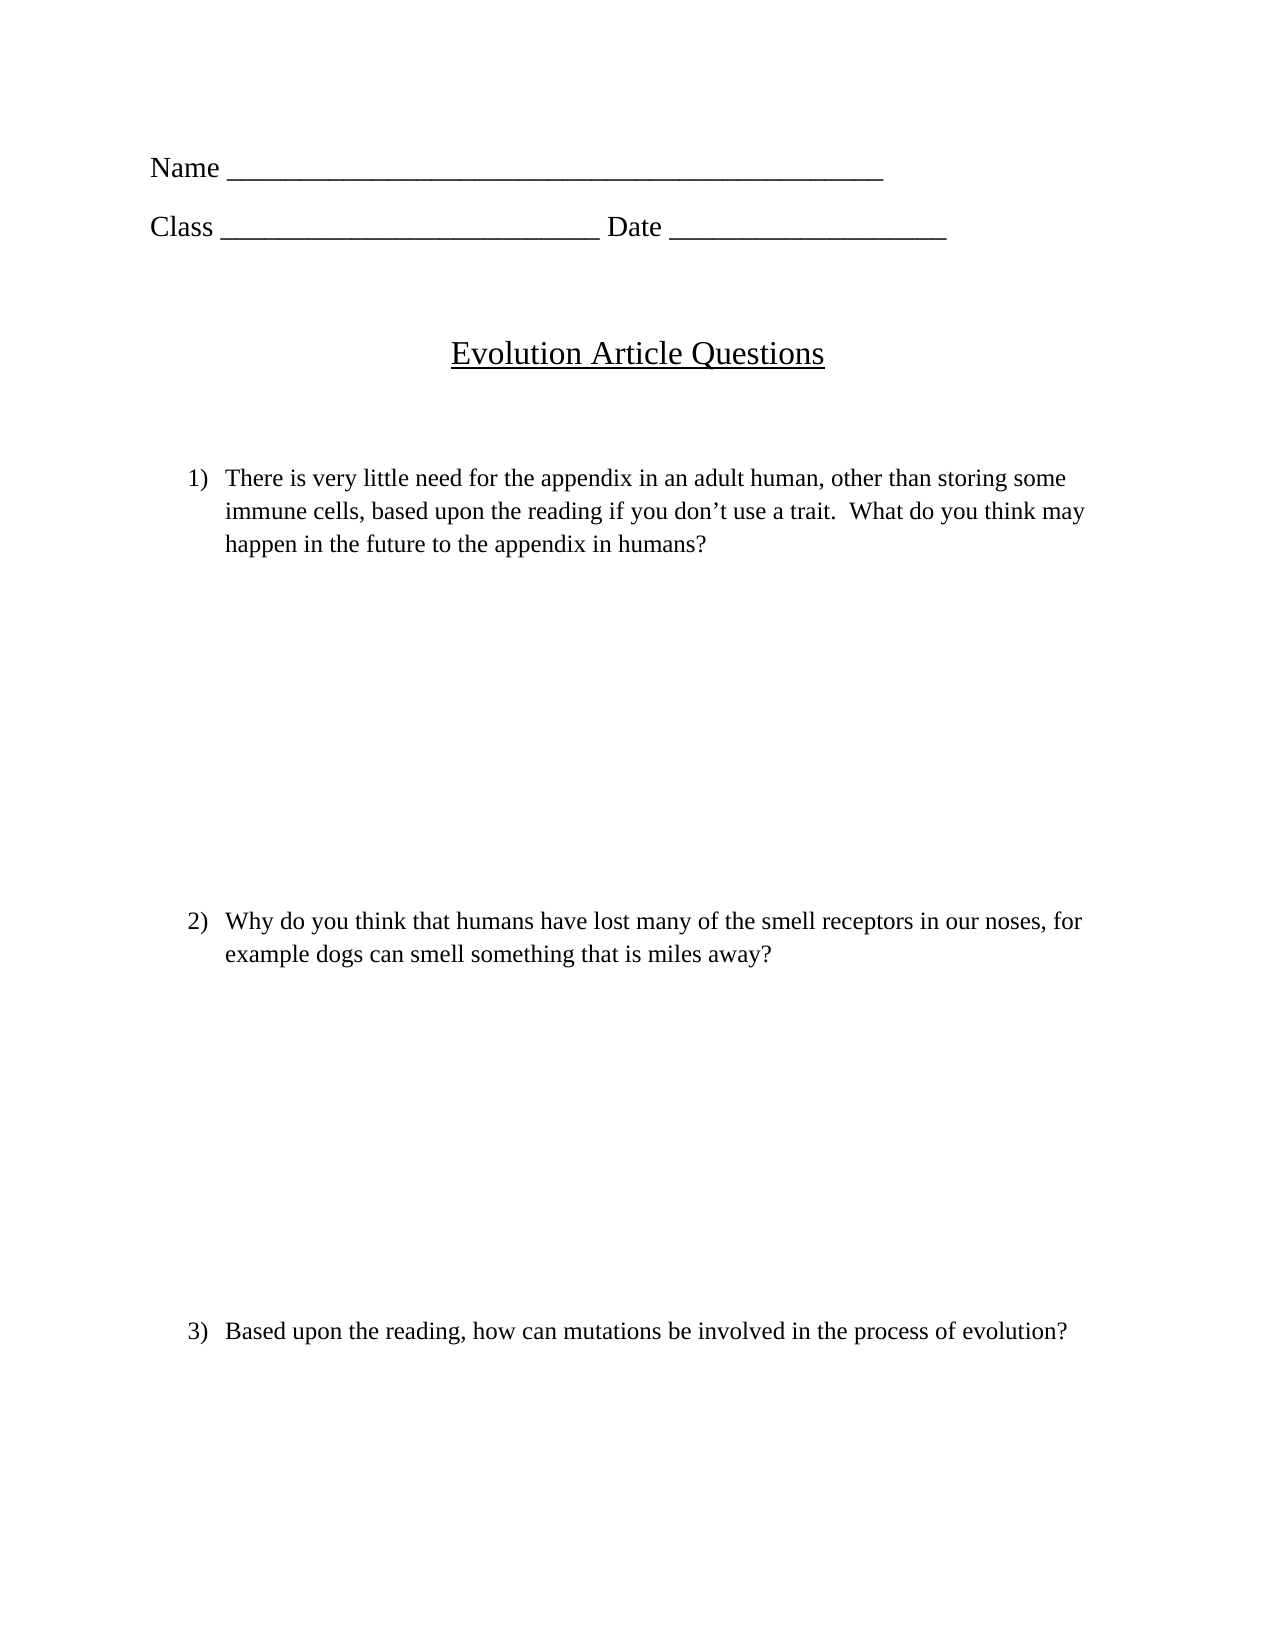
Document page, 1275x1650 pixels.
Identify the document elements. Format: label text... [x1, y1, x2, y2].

text Class __________________________ Date ___________________ [150, 209, 1125, 243]
list Based upon the reading, how can mutations be involved in the process of evolution? [187, 1316, 1125, 1345]
list There is very little need for the appendix in an adult human, other than storing some immune cells, based upon the reading if you don’t use a trait. What do you think may happen in the future to the appendix in humans? [187, 463, 1125, 558]
text Evolution Article Questions [150, 334, 1125, 372]
list Why do you think that humans have lost many of the smell receptors in our noses, for example dogs can smell something that is miles away? [187, 906, 1125, 968]
text Name _____________________________________________ [150, 150, 1125, 183]
